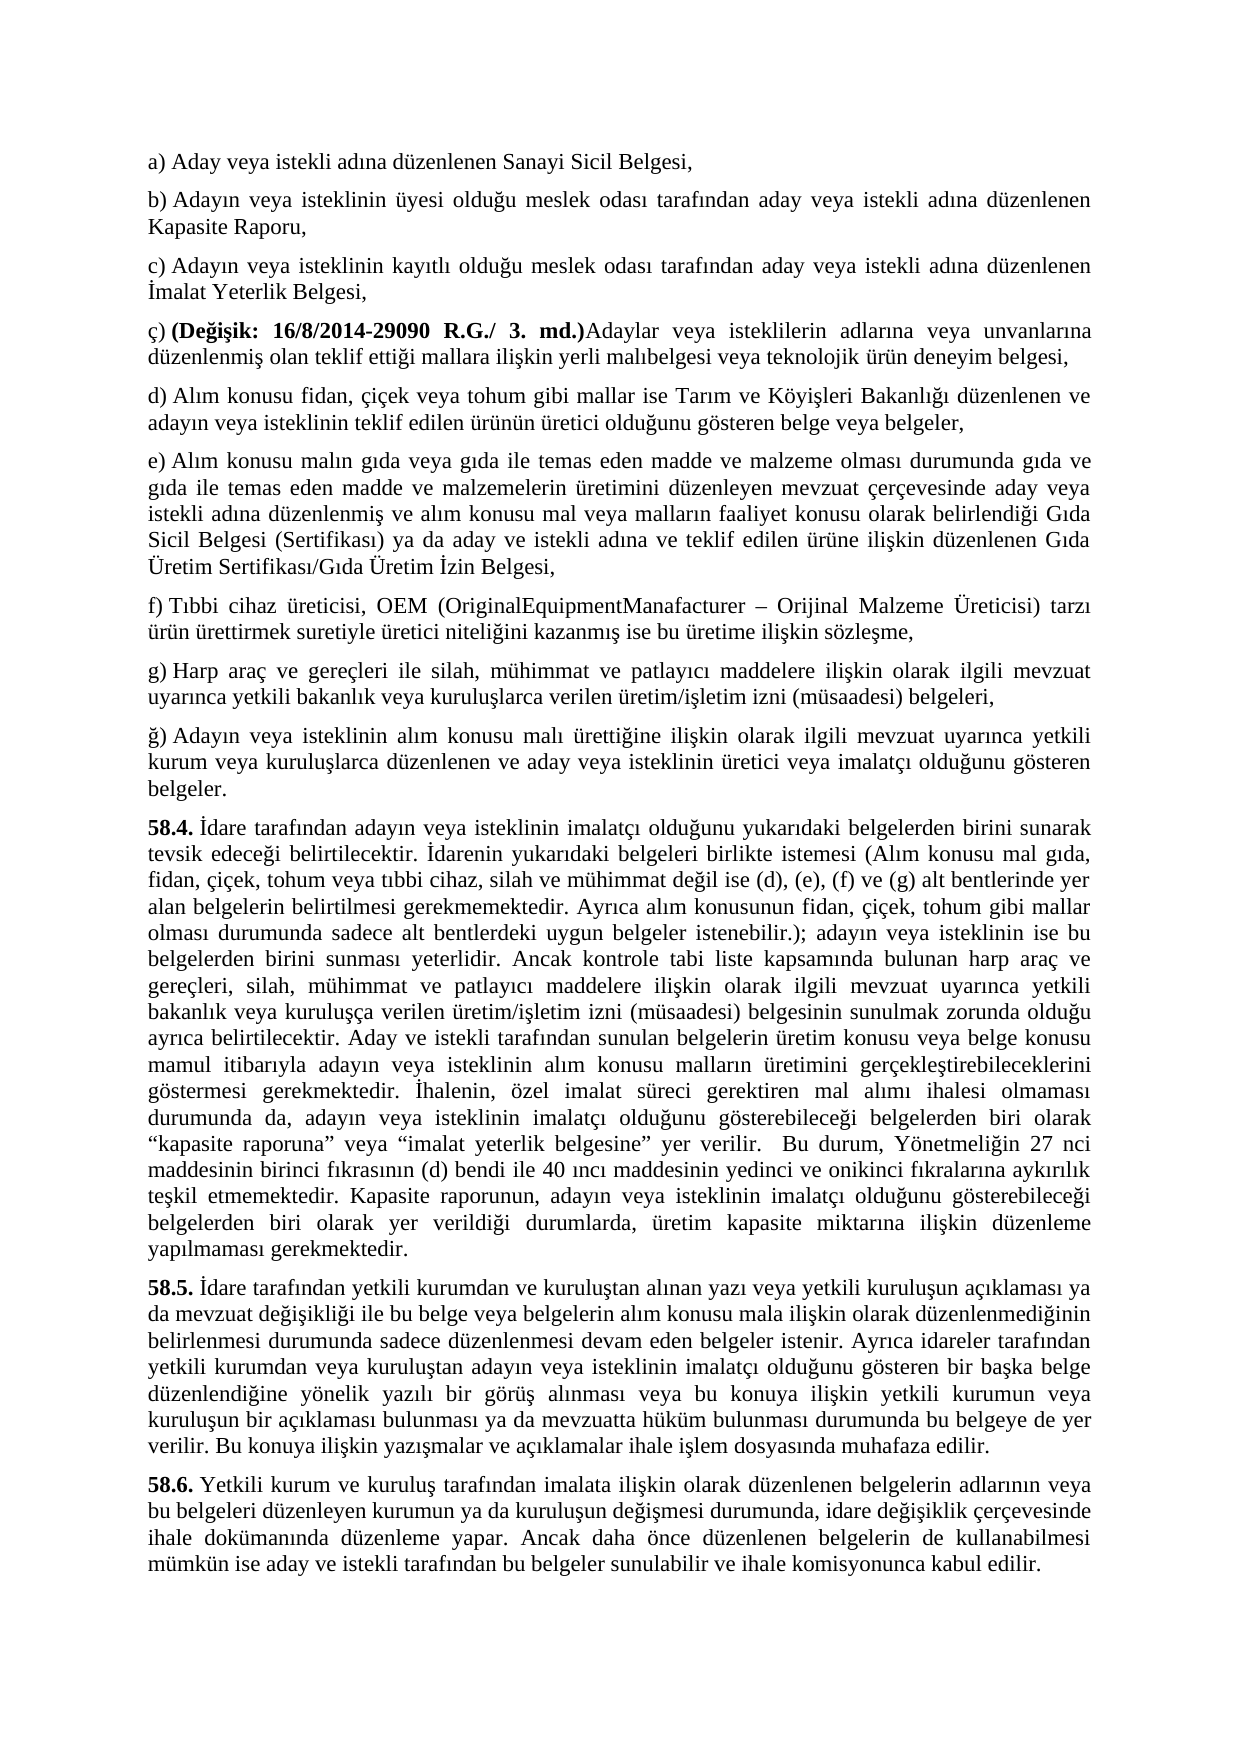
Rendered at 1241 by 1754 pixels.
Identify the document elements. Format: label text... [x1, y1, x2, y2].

text ğ) Adayın veya isteklinin alım konusu malı ürettiğine ilişkin olarak ilgili mevzuat uyarınca yetkili kurum veya kuruluşlarca düzenlenen ve aday veya isteklinin üretici veya imalatçı olduğunu gösteren belgeler. [148, 722, 1092, 801]
text 58.6. Yetkili kurum ve kuruluş tarafından imalata ilişkin olarak düzenlenen belgelerin adlarının veya bu belgeleri düzenleyen kurumun ya da kuruluşun değişmesi durumunda, idare değişiklik çerçevesinde ihale dokümanında düzenleme yapar. Ancak daha önce düzenlenen belgelerin de kullanabilmesi mümkün ise aday ve istekli tarafından bu belgeler sunulabilir ve ihale komisyonunca kabul edilir. [148, 1471, 1092, 1577]
text d) Alım konusu fidan, çiçek veya tohum gibi mallar ise Tarım ve Köyişleri Bakanlığı düzenlenen ve adayın veya isteklinin teklif edilen ürünün üretici olduğunu gösteren belge veya belgeler, [148, 382, 1092, 435]
text 58.4. İdare tarafından adayın veya isteklinin imalatçı olduğunu yukarıdaki belgelerden birini sunarak tevsik edeceği belirtilecektir. İdarenin yukarıdaki belgeleri birlikte istemesi (Alım konusu mal gıda, fidan, çiçek, tohum veya tıbbi cihaz, silah ve mühimmat değil ise (d), (e), (f) ve (g) alt bentlerinde yer alan belgelerin belirtilmesi gerekmemektedir. Ayrıca alım konusunun fidan, çiçek, tohum gibi mallar olması durumunda sadece alt bentlerdeki uygun belgeler istenebilir.); adayın veya isteklinin ise bu belgelerden birini sunması yeterlidir. Ancak kontrole tabi liste kapsamında bulunan harp araç ve gereçleri, silah, mühimmat ve patlayıcı maddelere ilişkin olarak ilgili mevzuat uyarınca yetkili bakanlık veya kuruluşça verilen üretim/işletim izni (müsaadesi) belgesinin sunulmak zorunda olduğu ayrıca belirtilecektir. Aday ve istekli tarafından sunulan belgelerin üretim konusu veya belge konusu mamul itibarıyla adayın veya isteklinin alım konusu malların üretimini gerçekleştirebileceklerini göstermesi gerekmektedir. İhalenin, özel imalat süreci gerektiren mal alımı ihalesi olmaması durumunda da, adayın veya isteklinin imalatçı olduğunu gösterebileceği belgelerden biri olarak “kapasite raporuna” veya “imalat yeterlik belgesine” yer verilir. Bu durum, Yönetmeliğin 27 nci maddesinin birinci fıkrasının (d) bendi ile 40 ıncı maddesinin yedinci ve onikinci fıkralarına aykırılık teşkil etmemektedir. Kapasite raporunun, adayın veya isteklinin imalatçı olduğunu gösterebileceği belgelerden biri olarak yer verildiği durumlarda, üretim kapasite miktarına ilişkin düzenleme yapılmaması gerekmektedir. [148, 814, 1092, 1262]
text c) Adayın veya isteklinin kayıtlı olduğu meslek odası tarafından aday veya istekli adına düzenlenen İmalat Yeterlik Belgesi, [148, 252, 1092, 304]
text a) Aday veya istekli adına düzenlenen Sanayi Sicil Belgesi, [148, 148, 1092, 174]
text f) Tıbbi cihaz üreticisi, OEM (OriginalEquipmentManafacturer – Orijinal Malzeme Üreticisi) tarzı ürün ürettirmek suretiyle üretici niteliğini kazanmış ise bu üretime ilişkin sözleşme, [148, 592, 1092, 644]
text ç) (Değişik: 16/8/2014-29090 R.G./ 3. md.)Adaylar veya isteklilerin adlarına veya unvanlarına düzenlenmiş olan teklif ettiği mallara ilişkin yerli malıbelgesi veya teknolojik ürün deneyim belgesi, [148, 317, 1092, 370]
text g) Harp araç ve gereçleri ile silah, mühimmat ve patlayıcı maddelere ilişkin olarak ilgili mevzuat uyarınca yetkili bakanlık veya kuruluşlarca verilen üretim/işletim izni (müsaadesi) belgeleri, [148, 657, 1092, 709]
text e) Alım konusu malın gıda veya gıda ile temas eden madde ve malzeme olması durumunda gıda ve gıda ile temas eden madde ve malzemelerin üretimini düzenleyen mevzuat çerçevesinde aday veya istekli adına düzenlenmiş ve alım konusu mal veya malların faaliyet konusu olarak belirlendiği Gıda Sicil Belgesi (Sertifikası) ya da aday ve istekli adına ve teklif edilen ürüne ilişkin düzenlenen Gıda Üretim Sertifikası/Gıda Üretim İzin Belgesi, [148, 447, 1092, 579]
text b) Adayın veya isteklinin üyesi olduğu meslek odası tarafından aday veya istekli adına düzenlenen Kapasite Raporu, [148, 187, 1092, 239]
text 58.5. İdare tarafından yetkili kurumdan ve kuruluştan alınan yazı veya yetkili kuruluşun açıklaması ya da mevzuat değişikliği ile bu belge veya belgelerin alım konusu mala ilişkin olarak düzenlenmediğinin belirlenmesi durumunda sadece düzenlenmesi devam eden belgeler istenir. Ayrıca idareler tarafından yetkili kurumdan veya kuruluştan adayın veya isteklinin imalatçı olduğunu gösteren bir başka belge düzenlendiğine yönelik yazılı bir görüş alınması veya bu konuya ilişkin yetkili kurumun veya kuruluşun bir açıklaması bulunması ya da mevzuatta hüküm bulunması durumunda bu belgeye de yer verilir. Bu konuya ilişkin yazışmalar ve açıklamalar ihale işlem dosyasında muhafaza edilir. [148, 1274, 1092, 1459]
